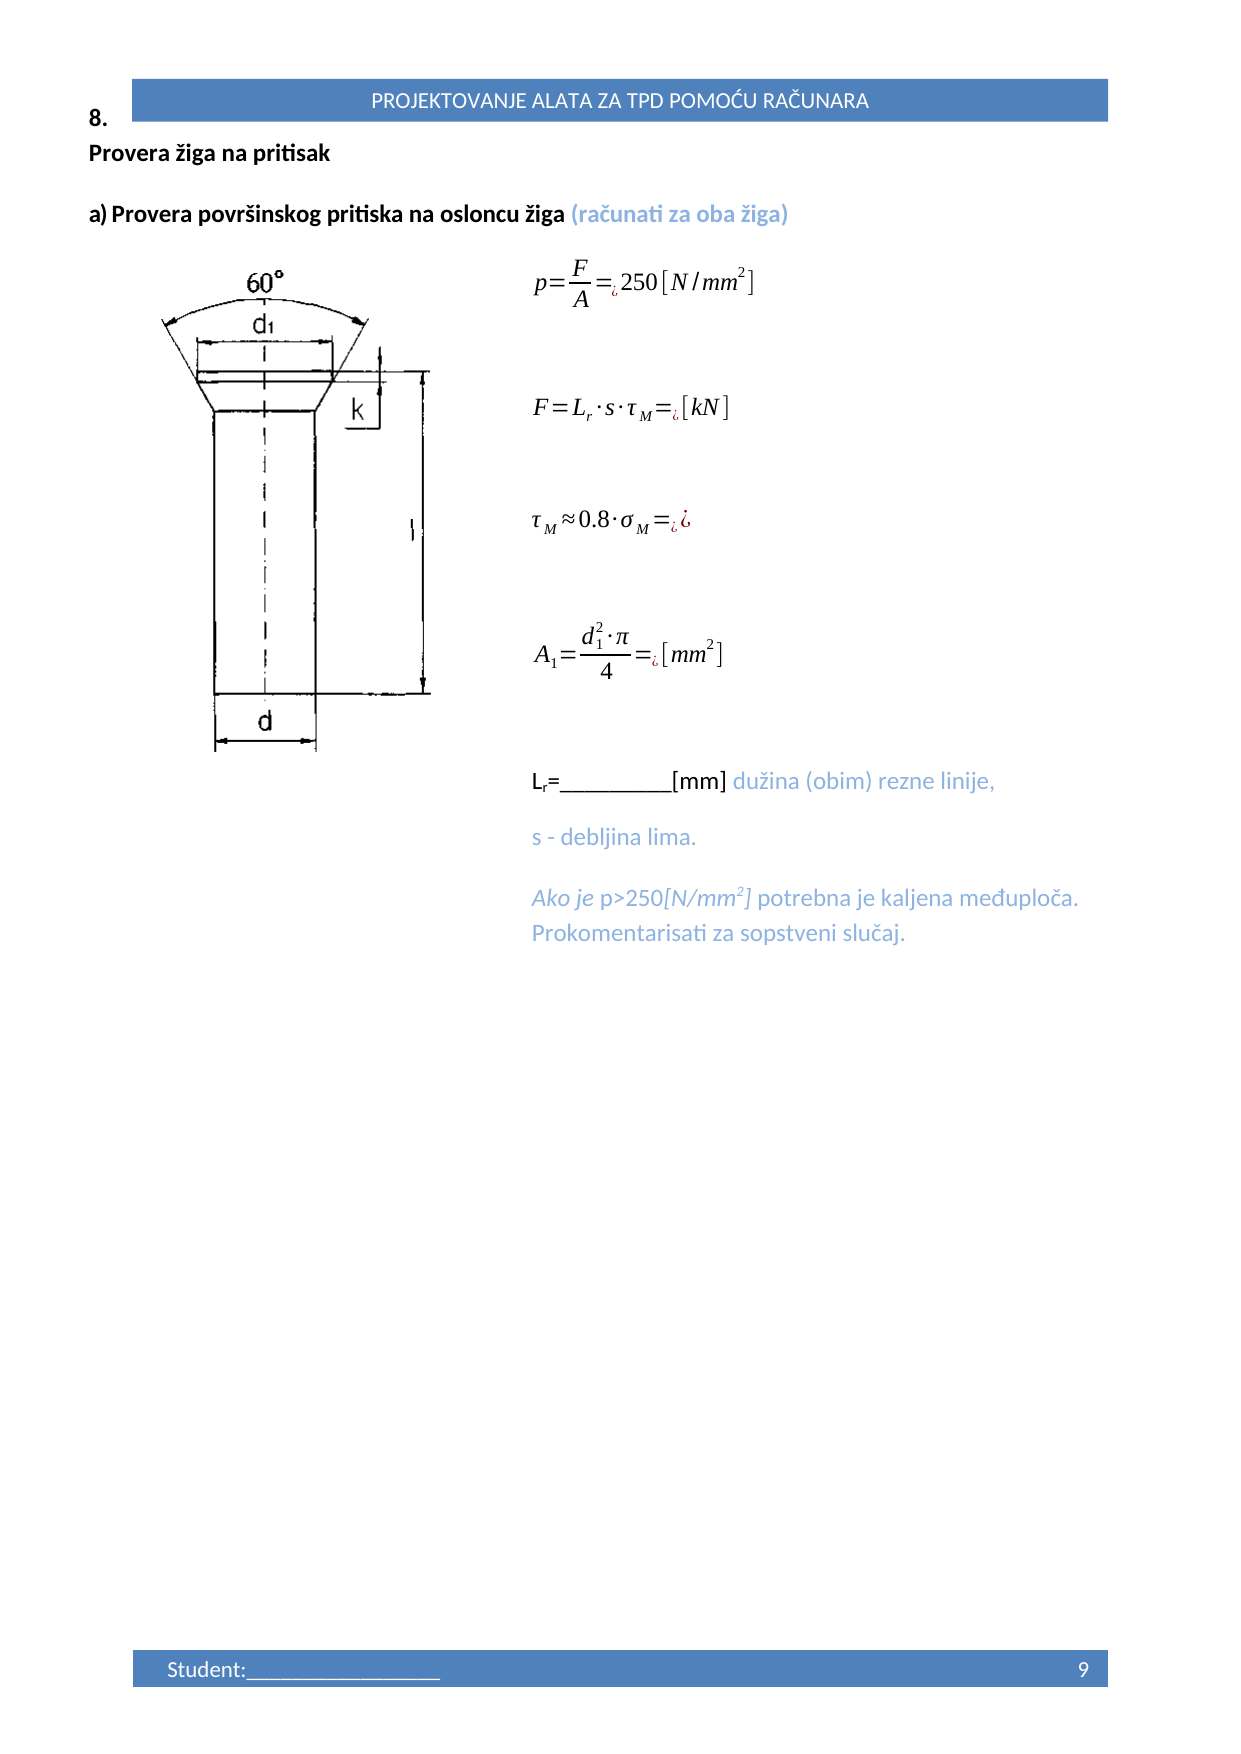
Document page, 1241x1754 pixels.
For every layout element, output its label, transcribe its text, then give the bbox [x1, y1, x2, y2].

text 8. Provera žiga na pritisak [89, 102, 1152, 167]
picture [115, 254, 474, 771]
text s - debljina lima. [532, 821, 1008, 852]
text a) Provera površinskog pritiska na osloncu žiga (računati za oba žiga) [89, 198, 1152, 229]
text Lr=_________[mm] dužina (obim) rezne linije, [532, 765, 1008, 796]
text Ako je p>250[N/mm2] potrebna je kaljena međuploča. Prokomentarisati za sopstveni slučaj. [532, 882, 1152, 947]
